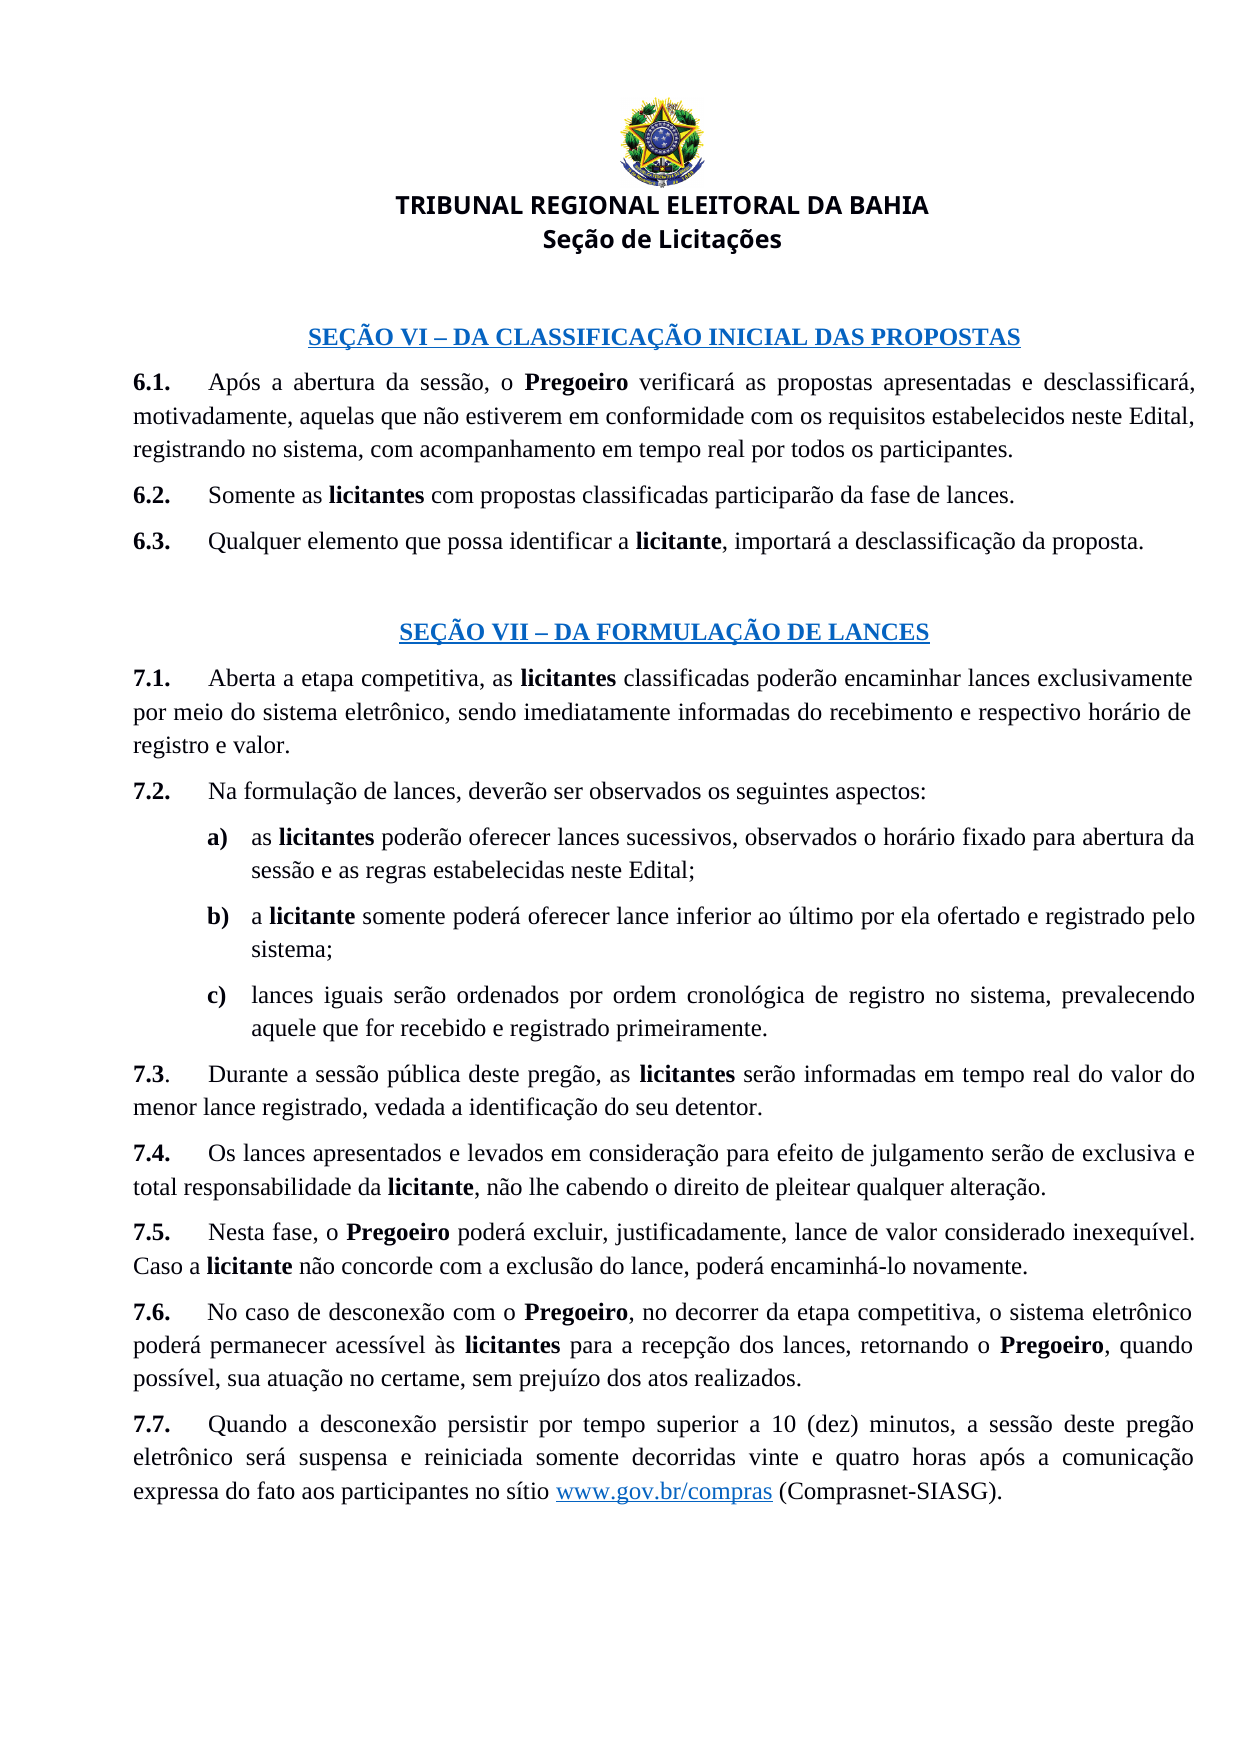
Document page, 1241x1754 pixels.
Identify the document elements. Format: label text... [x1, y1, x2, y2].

text 7.7. Quando a desconexão persistir por tempo superior a 10 (dez) minutos, a sessão deste pregão eletrônico será suspensa e reiniciada somente decorridas vinte e quatro horas após a comunicação expressa do fato aos participantes no sítio www.gov.br/compras (Comprasnet-SIASG). [133, 1406, 1196, 1506]
text 7.5. Nesta fase, o Pregoeiro poderá excluir, justificadamente, lance de valor considerado inexequível. Caso a licitante não concorde com a exclusão do lance, poderá encaminhá-lo novamente. [133, 1214, 1196, 1281]
text SEÇÃO VI – DA CLASSIFICAÇÃO INICIAL DAS PROPOSTAS [133, 318, 1196, 352]
list a licitante somente poderá oferecer lance inferior ao último por ela ofertado e registrado pelo sistema; [207, 897, 1196, 964]
list lances iguais serão ordenados por ordem cronológica de registro no sistema, prevalecendo aquele que for recebido e registrado primeiramente. [207, 977, 1196, 1043]
text 7.4. Os lances apresentados e levados em consideração para efeito de julgamento serão de exclusiva e total responsabilidade da licitante, não lhe cabendo o direito de pleitear qualquer alteração. [133, 1135, 1196, 1202]
list as licitantes poderão oferecer lances sucessivos, observados o horário fixado para abertura da sessão e as regras estabelecidas neste Edital; [207, 818, 1196, 885]
text 7.1. Aberta a etapa competitiva, as licitantes classificadas poderão encaminhar lances exclusivamente por meio do sistema eletrônico, sendo imediatamente informadas do recebimento e respectivo horário de registro e valor. [133, 660, 1193, 760]
text 6.3. Qualquer elemento que possa identificar a licitante, importará a desclassificação da proposta. [133, 522, 1193, 556]
text 7.6. No caso de desconexão com o Pregoeiro, no decorrer da etapa competitiva, o sistema eletrônico poderá permanecer acessível às licitantes para a recepção dos lances, retornando o Pregoeiro, quando possível, sua atuação no certame, sem prejuízo dos atos realizados. [133, 1293, 1193, 1393]
text 7.2. Na formulação de lances, deverão ser observados os seguintes aspectos: [133, 772, 1193, 806]
text 6.1. Após a abertura da sessão, o Pregoeiro verificará as propostas apresentadas e desclassificará, motivadamente, aquelas que não estiverem em conformidade com os requisitos estabelecidos neste Edital, registrando no sistema, com acompanhamento em tempo real por todos os participantes. [133, 364, 1196, 464]
text SEÇÃO VII – DA FORMULAÇÃO DE LANCES [133, 614, 1196, 647]
text 7.3. Durante a sessão pública deste pregão, as licitantes serão informadas em tempo real do valor do menor lance registrado, vedada a identificação do seu detentor. [133, 1056, 1196, 1122]
text 6.2. Somente as licitantes com propostas classificadas participarão da fase de lances. [133, 477, 1196, 510]
